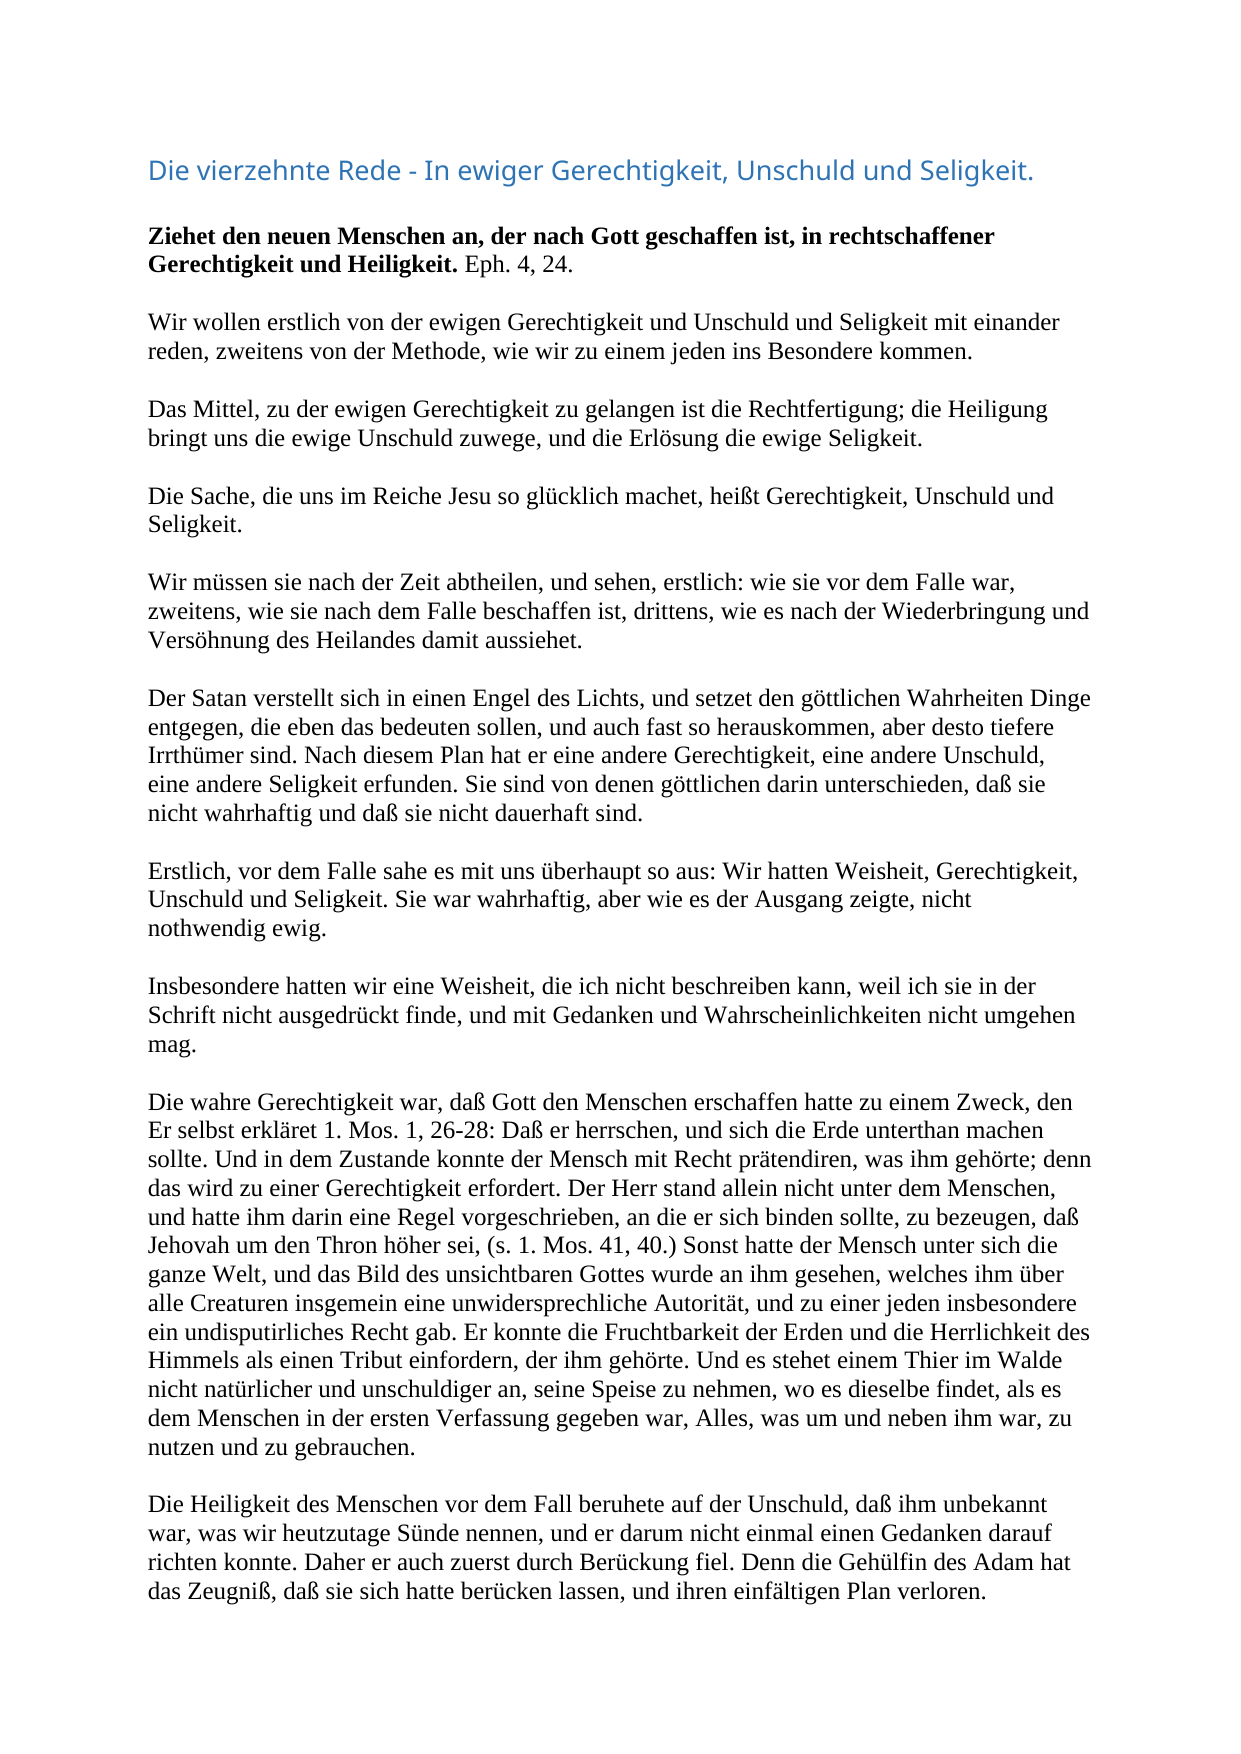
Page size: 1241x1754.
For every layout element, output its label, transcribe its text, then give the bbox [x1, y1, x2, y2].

text Das Mittel, zu der ewigen Gerechtigkeit zu gelangen ist die Rechtfertigung; die Heiligung bringt uns die ewige Unschuld zuwege, und die Erlösung die ewige Seligkeit. [148, 394, 1093, 452]
text Insbesondere hatten wir eine Weisheit, die ich nicht beschreiben kann, weil ich sie in der Schrift nicht ausgedrückt finde, und mit Gedanken und Wahrscheinlichkeiten nicht umgehen mag. [148, 971, 1093, 1057]
text Wir wollen erstlich von der ewigen Gerechtigkeit und Unschuld und Seligkeit mit einander reden, zweitens von der Methode, wie wir zu einem jeden ins Besondere kommen. [148, 307, 1093, 365]
text Ziehet den neuen Menschen an, der nach Gott geschaffen ist, in rechtschaffener Gerechtigkeit und Heiligkeit. Eph. 4, 24. [148, 221, 1093, 278]
text Die Heiligkeit des Menschen vor dem Fall beruhete auf der Unschuld, daß ihm unbekannt war, was wir heutzutage Sünde nennen, und er darum nicht einmal einen Gedanken darauf richten konnte. Daher er auch zuerst durch Berückung fiel. Denn die Gehülfin des Adam hat das Zeugniß, daß sie sich hatte berücken lassen, und ihren einfältigen Plan verloren. [148, 1489, 1093, 1604]
text Die Sache, die uns im Reiche Jesu so glücklich machet, heißt Gerechtigkeit, Unschuld und Seligkeit. [148, 481, 1093, 538]
text Wir müssen sie nach der Zeit abtheilen, und sehen, erstlich: wie sie vor dem Falle war, zweitens, wie sie nach dem Falle beschaffen ist, drittens, wie es nach der Wiederbringung und Versöhnung des Heilandes damit aussiehet. [148, 567, 1093, 654]
subtitle Die vierzehnte Rede - In ewiger Gerechtigkeit, Unschuld und Seligkeit. [148, 152, 1093, 189]
text Der Satan verstellt sich in einen Engel des Lichts, und setzet den göttlichen Wahrheiten Dinge entgegen, die eben das bedeuten sollen, und auch fast so herauskommen, aber desto tiefere Irrthümer sind. Nach diesem Plan hat er eine andere Gerechtigkeit, eine andere Unschuld, eine andere Seligkeit erfunden. Sie sind von denen göttlichen darin unterschieden, daß sie nicht wahrhaftig und daß sie nicht dauerhaft sind. [148, 683, 1093, 827]
text Erstlich, vor dem Falle sahe es mit uns überhaupt so aus: Wir hatten Weisheit, Gerechtigkeit, Unschuld und Seligkeit. Sie war wahrhaftig, aber wie es der Ausgang zeigte, nicht nothwendig ewig. [148, 856, 1093, 942]
text Die wahre Gerechtigkeit war, daß Gott den Menschen erschaffen hatte zu einem Zweck, den Er selbst erkläret 1. Mos. 1, 26-28: Daß er herrschen, und sich die Erde unterthan machen sollte. Und in dem Zustande konnte der Mensch mit Recht prätendiren, was ihm gehörte; denn das wird zu einer Gerechtigkeit erfordert. Der Herr stand allein nicht unter dem Menschen, und hatte ihm darin eine Regel vorgeschrieben, an die er sich binden sollte, zu bezeugen, daß Jehovah um den Thron höher sei, (s. 1. Mos. 41, 40.) Sonst hatte der Mensch unter sich die ganze Welt, und das Bild des unsichtbaren Gottes wurde an ihm gesehen, welches ihm über alle Creaturen insgemein eine unwidersprechliche Autorität, und zu einer jeden insbesondere ein undisputirliches Recht gab. Er konnte die Fruchtbarkeit der Erden und die Herrlichkeit des Himmels als einen Tribut einfordern, der ihm gehörte. Und es stehet einem Thier im Walde nicht natürlicher und unschuldiger an, seine Speise zu nehmen, wo es dieselbe findet, als es dem Menschen in der ersten Verfassung gegeben war, Alles, was um und neben ihm war, zu nutzen und zu gebrauchen. [148, 1087, 1093, 1460]
